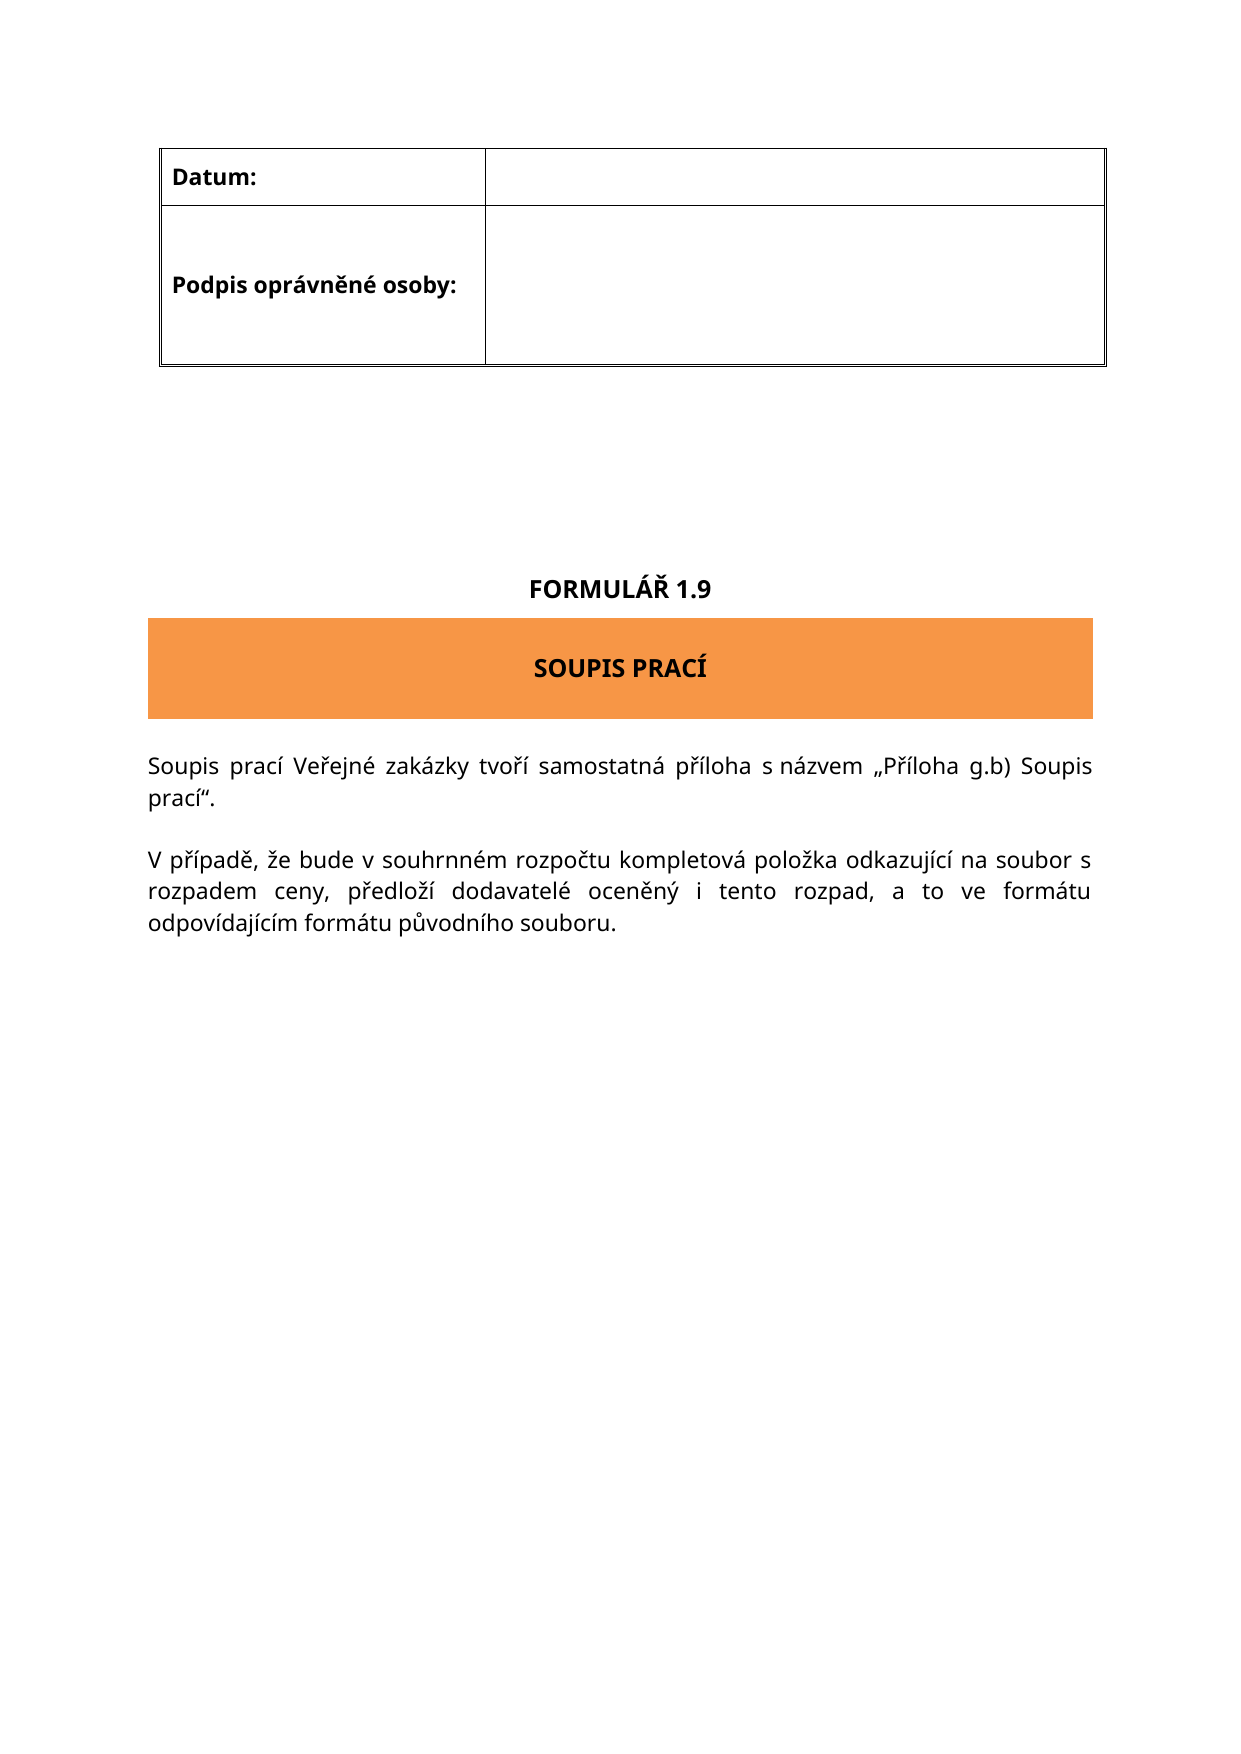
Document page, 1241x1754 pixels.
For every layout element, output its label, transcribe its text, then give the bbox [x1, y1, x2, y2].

table_cell [486, 206, 1104, 363]
text Soupis prací [148, 651, 1093, 685]
table_cell Podpis oprávněné osoby: [162, 206, 485, 363]
table_cell Datum: [162, 149, 485, 205]
text FORMULÁŘ 1.9 [148, 572, 1093, 606]
text Soupis prací Veřejné zakázky tvoří samostatná příloha s názvem „Příloha g.b) Soupis prací“. [148, 750, 1093, 813]
text V případě, že bude v souhrnném rozpočtu kompletová položka odkazující na soubor s rozpadem ceny, předloží dodavatelé oceněný i tento rozpad, a to ve formátu odpovídajícím formátu původního souboru. [148, 844, 1093, 938]
table_cell [486, 149, 1104, 205]
